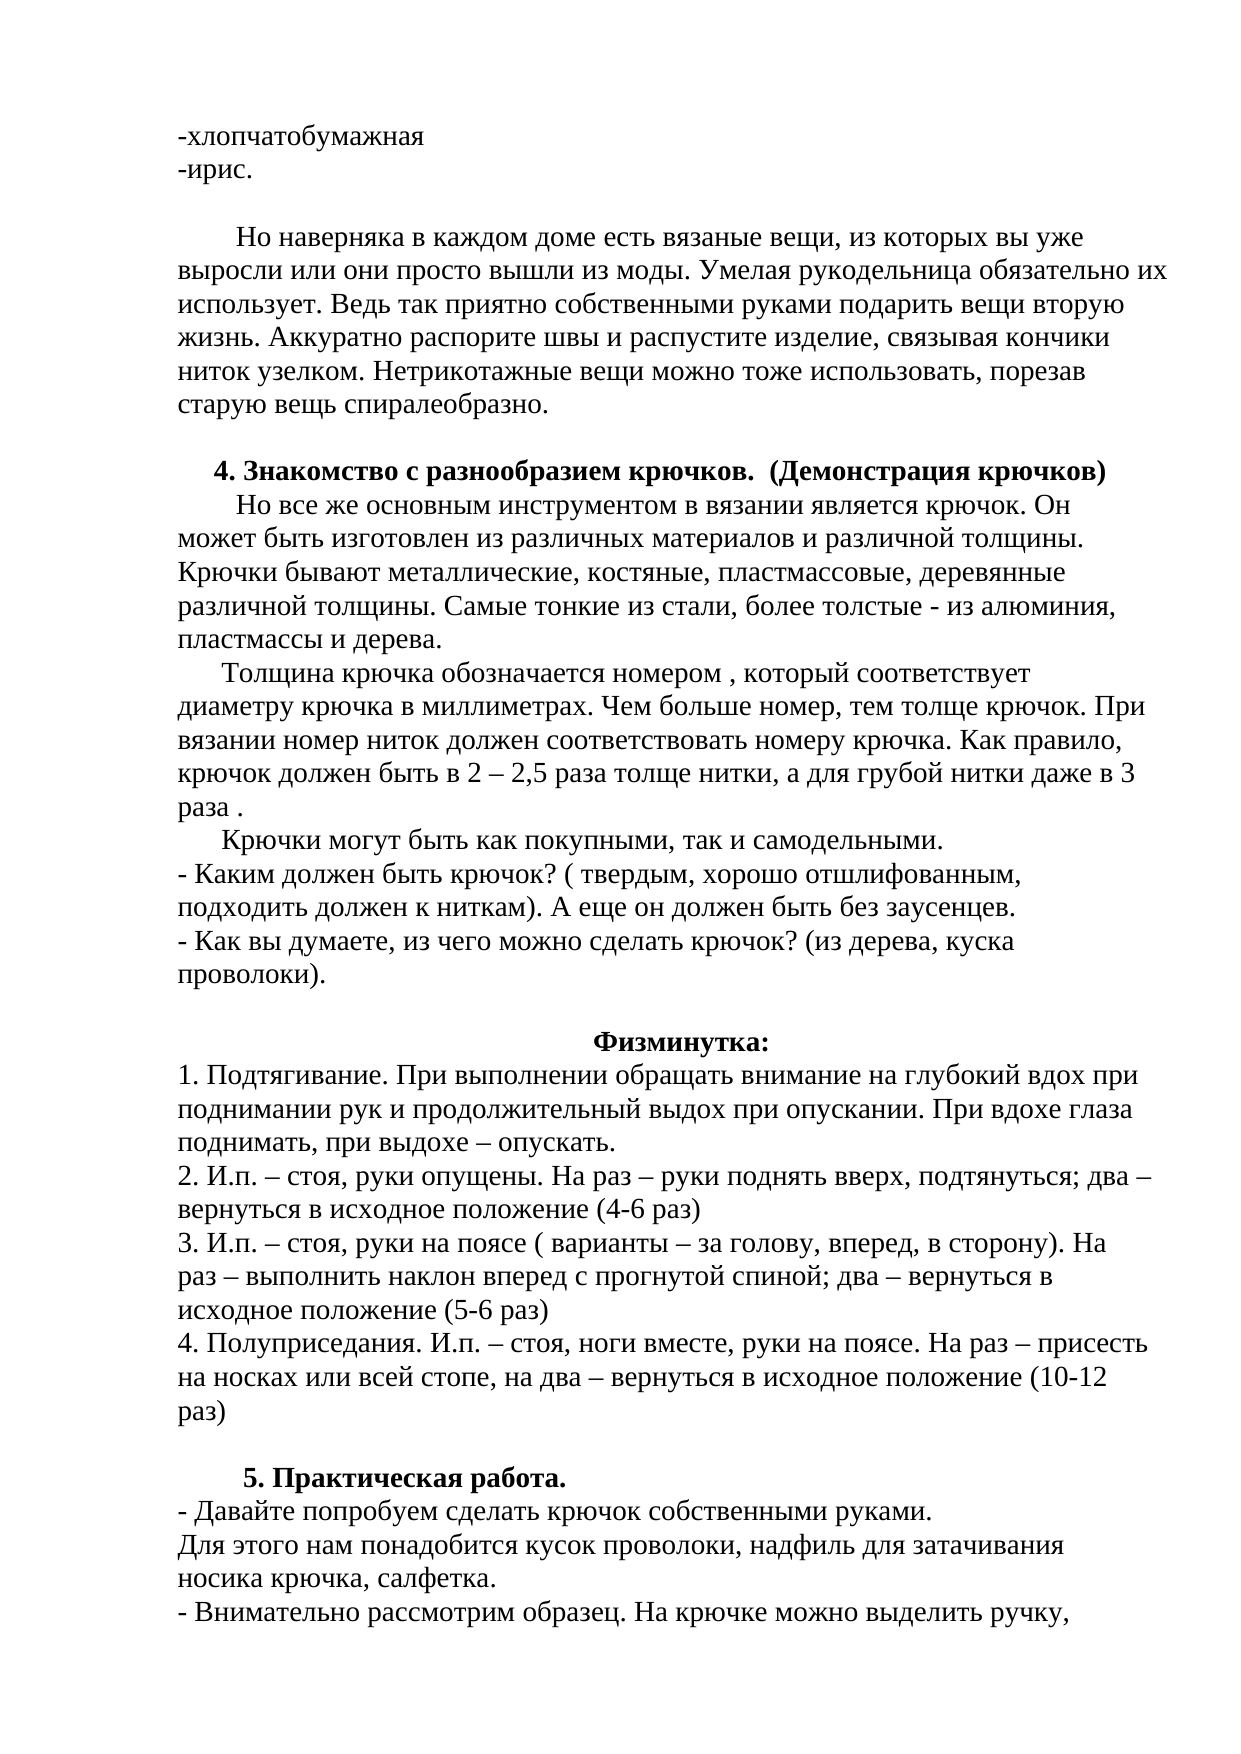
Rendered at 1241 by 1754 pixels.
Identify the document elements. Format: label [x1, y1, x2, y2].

text [177, 118, 1181, 420]
text [177, 453, 1152, 1627]
